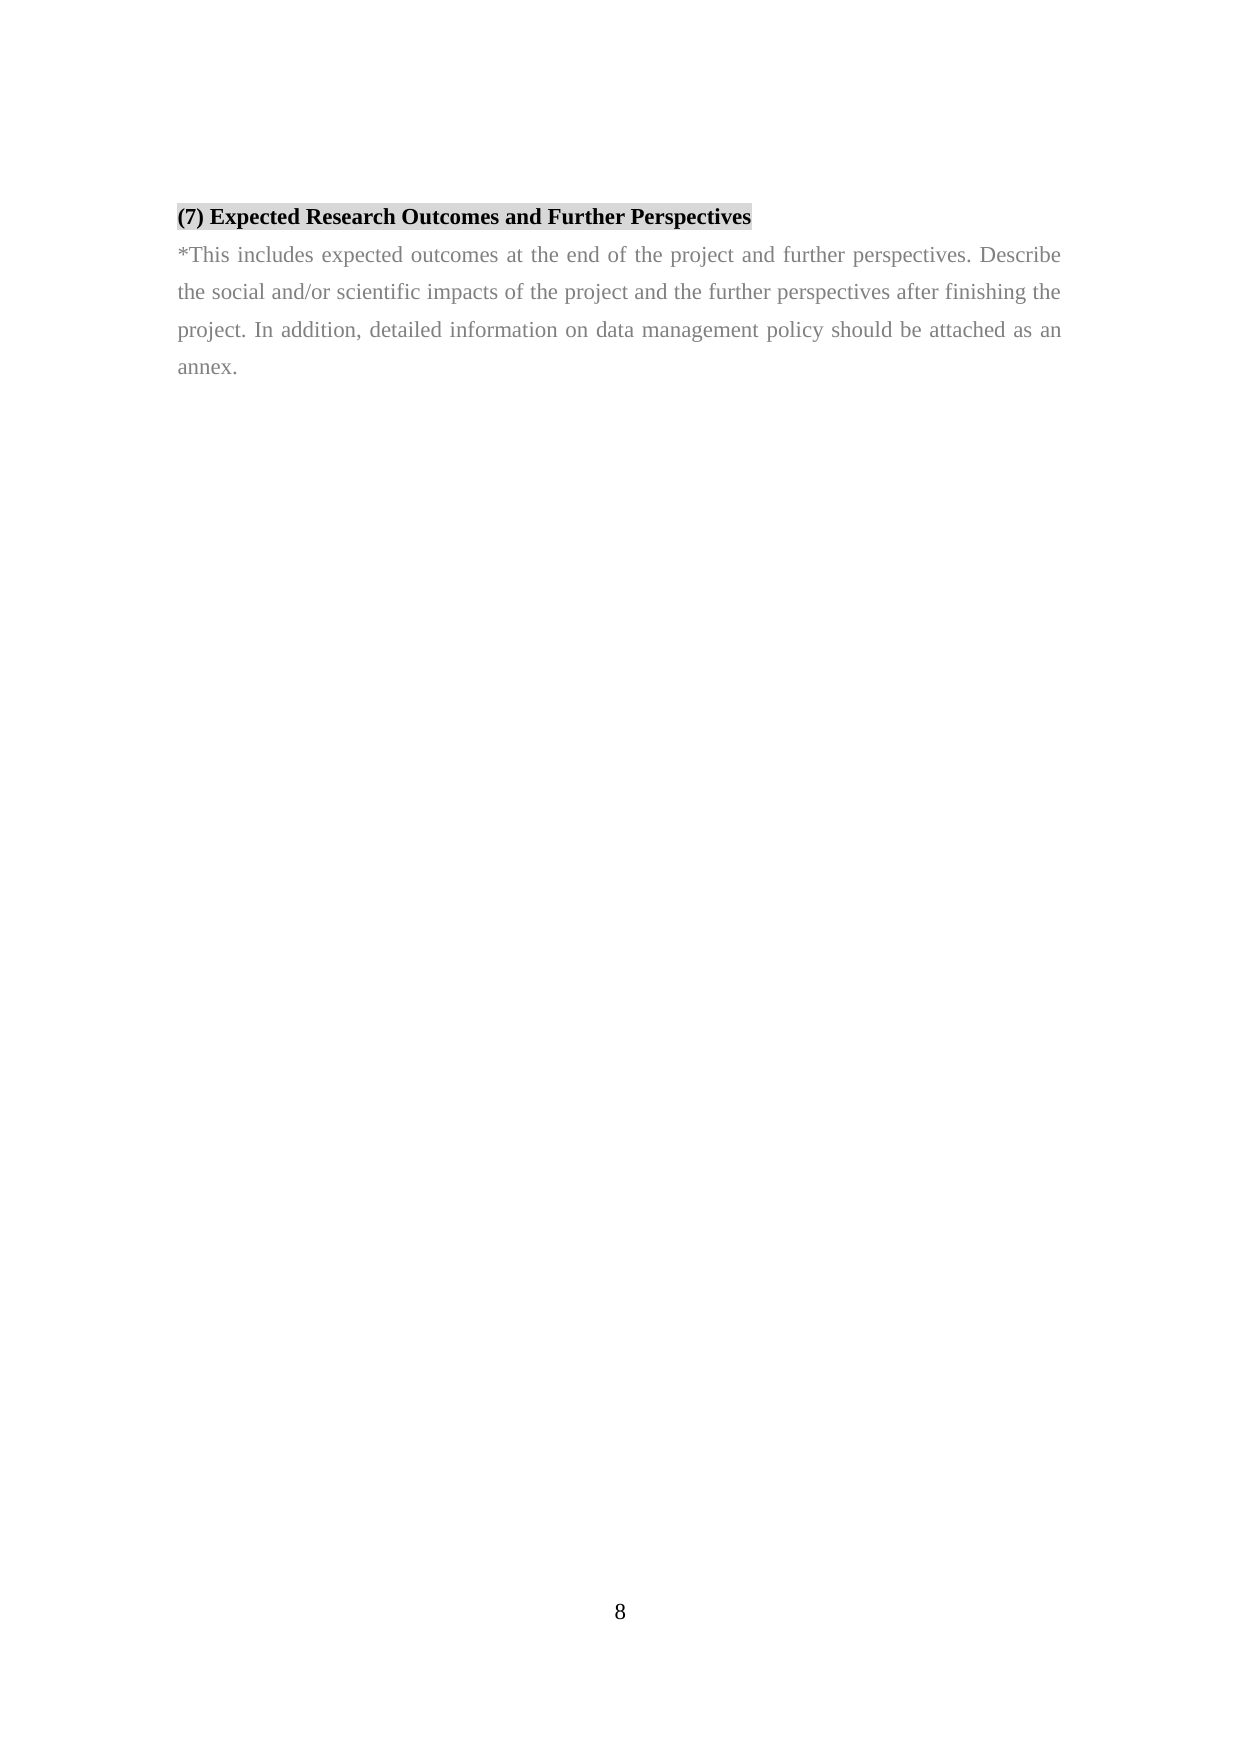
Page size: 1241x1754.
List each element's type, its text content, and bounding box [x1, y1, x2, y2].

text (7) Expected Research Outcomes and Further Perspectives [177, 198, 1063, 235]
text *This includes expected outcomes at the end of the project and further perspectives. Describe the social and/or scientific impacts of the project and the further perspectives after finishing the project. In addition, detailed information on data management policy should be attached as an annex. [177, 235, 1063, 385]
